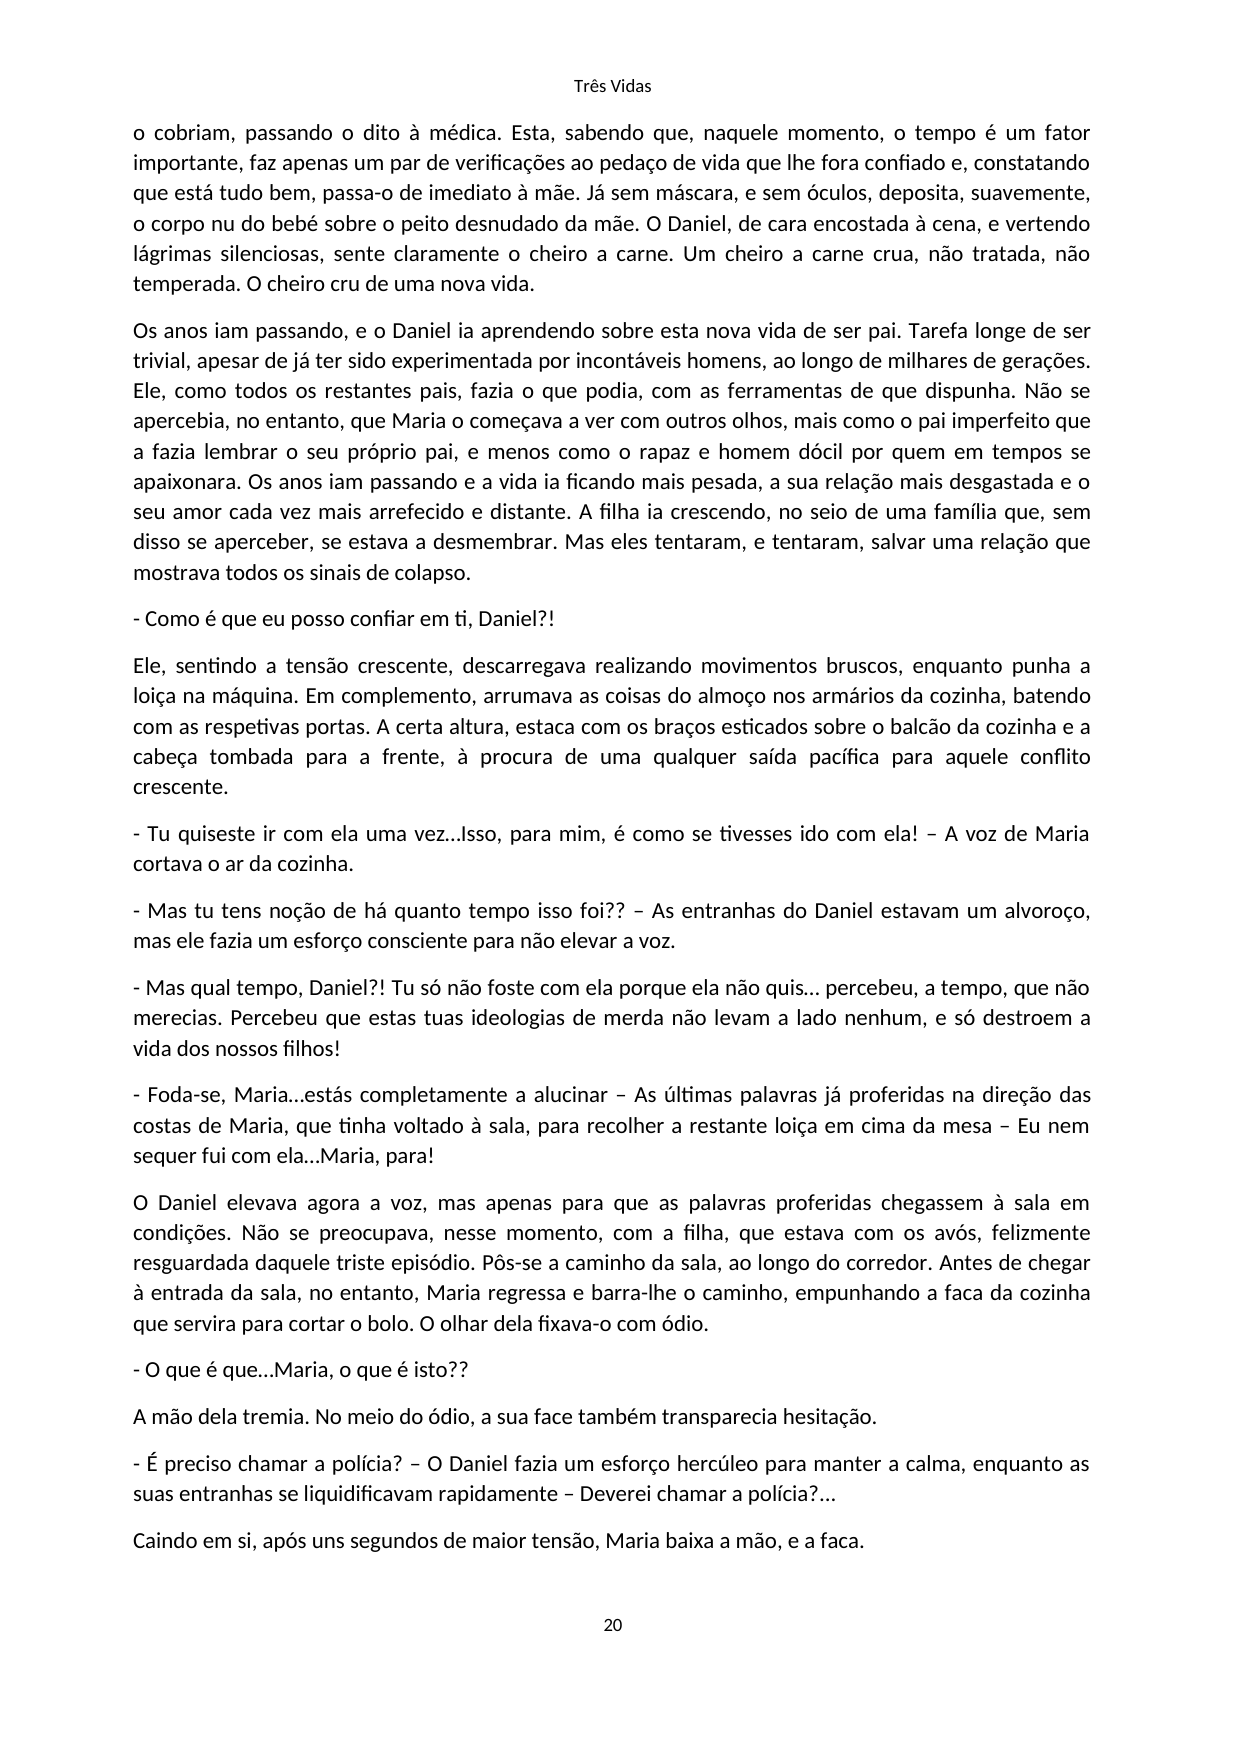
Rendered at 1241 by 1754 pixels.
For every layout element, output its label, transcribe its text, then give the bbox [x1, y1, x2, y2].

text Caindo em si, após uns segundos de maior tensão, Maria baixa a mão, e a faca. [133, 1526, 1093, 1554]
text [133, 118, 1093, 297]
text - É preciso chamar a polícia? – O Daniel fazia um esforço hercúleo para manter a calma, enquanto as suas entranhas se liquidificavam rapidamente – Deverei chamar a polícia?... [133, 1449, 1093, 1508]
text Ele, sentindo a tensão crescente, descarregava realizando movimentos bruscos, enquanto punha a loiça na máquina. Em complemento, arrumava as coisas do almoço nos armários da cozinha, batendo com as respetivas portas. A certa altura, estaca com os braços esticados sobre o balcão da cozinha e a cabeça tombada para a frente, à procura de uma qualquer saída pacífica para aquele conflito crescente. [133, 651, 1093, 800]
text Os anos iam passando, e o Daniel ia aprendendo sobre esta nova vida de ser pai. Tarefa longe de ser trivial, apesar de já ter sido experimentada por incontáveis homens, ao longo de milhares de gerações. Ele, como todos os restantes pais, fazia o que podia, com as ferramentas de que dispunha. Não se apercebia, no entanto, que Maria o começava a ver com outros olhos, mais como o pai imperfeito que a fazia lembrar o seu próprio pai, e menos como o rapaz e homem dócil por quem em tempos se apaixonara. Os anos iam passando e a vida ia ficando mais pesada, a sua relação mais desgastada e o seu amor cada vez mais arrefecido e distante. A filha ia crescendo, no seio de uma família que, sem disso se aperceber, se estava a desmembrar. Mas eles tentaram, e tentaram, salvar uma relação que mostrava todos os sinais de colapso. [133, 316, 1093, 586]
text - Foda-se, Maria…estás completamente a alucinar – As últimas palavras já proferidas na direção das costas de Maria, que tinha voltado à sala, para recolher a restante loiça em cima da mesa – Eu nem sequer fui com ela…Maria, para! [133, 1081, 1093, 1169]
text - O que é que…Maria, o que é isto?? [133, 1356, 1093, 1384]
text - Mas qual tempo, Daniel?! Tu só não foste com ela porque ela não quis… percebeu, a tempo, que não merecias. Percebeu que estas tuas ideologias de merda não levam a lado nenhum, e só destroem a vida dos nossos filhos! [133, 973, 1093, 1062]
text - Tu quiseste ir com ela uma vez…Isso, para mim, é como se tivesses ido com ela! – A voz de Maria cortava o ar da cozinha. [133, 819, 1093, 877]
text - Como é que eu posso confiar em ti, Daniel?! [133, 604, 1093, 633]
text - Mas tu tens noção de há quanto tempo isso foi?? – As entranhas do Daniel estavam um alvoroço, mas ele fazia um esforço consciente para não elevar a voz. [133, 896, 1093, 954]
text A mão dela tremia. No meio do ódio, a sua face também transparecia hesitação. [133, 1402, 1093, 1431]
text O Daniel elevava agora a voz, mas apenas para que as palavras proferidas chegassem à sala em condições. Não se preocupava, nesse momento, com a filha, que estava com os avós, felizmente resguardada daquele triste episódio. Pôs-se a caminho da sala, ao longo do corredor. Antes de chegar à entrada da sala, no entanto, Maria regressa e barra-lhe o caminho, empunhando a faca da cozinha que servira para cortar o bolo. O olhar dela fixava-o com ódio. [133, 1188, 1093, 1337]
